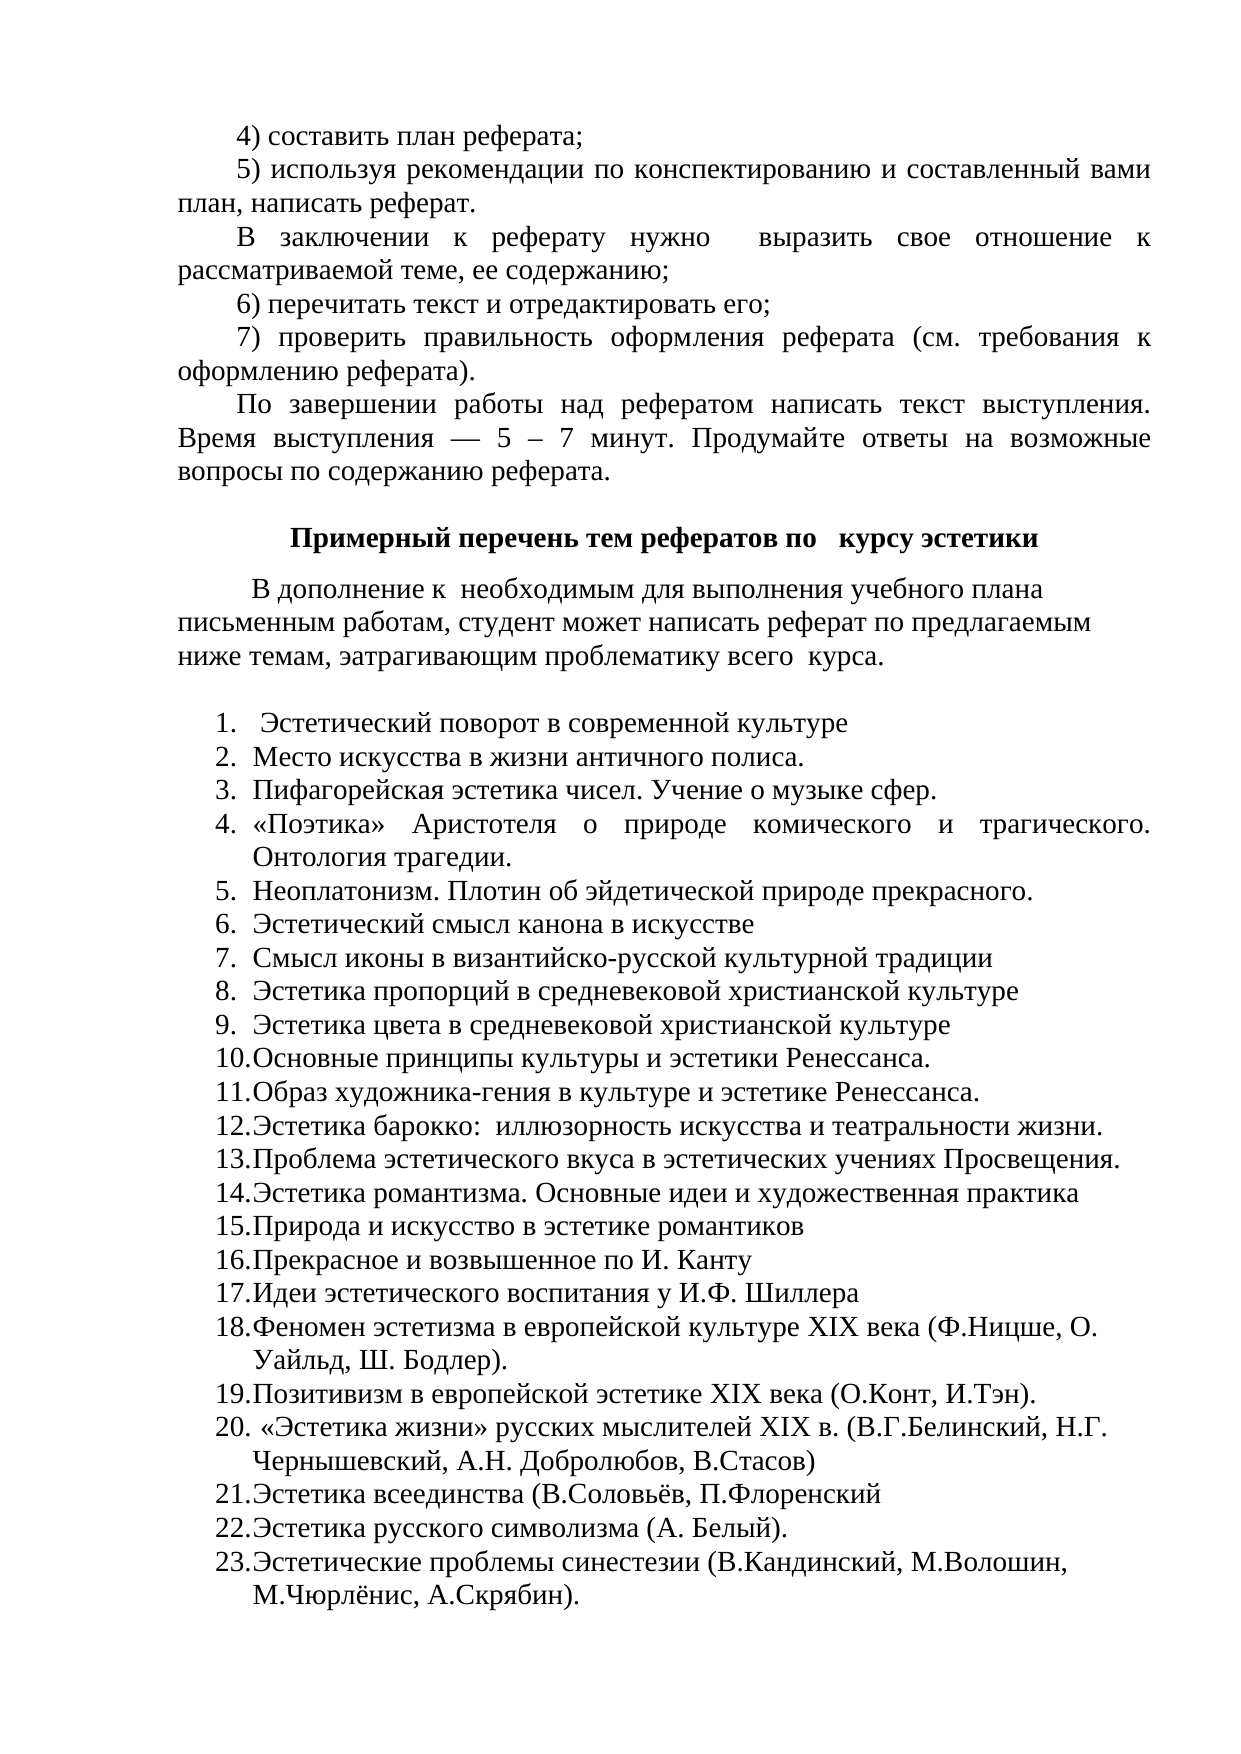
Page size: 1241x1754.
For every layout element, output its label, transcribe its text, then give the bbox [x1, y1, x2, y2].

list Пифагорейская эстетика чисел. Учение о музыке сфер. [215, 772, 1152, 806]
list Эстетика барокко: иллюзорность искусства и театральности жизни. [215, 1108, 1152, 1141]
text В дополнение к необходимым для выполнения учебного плана письменным работам, студент может написать реферат по предлагаемым ниже темам, эатрагивающим проблематику всего курса. [177, 571, 1152, 672]
text По завершении работы над рефератом написать текст выступления. Время выступления — 5 – 7 минут. Продумайте ответы на возможные вопросы по содержанию реферата. [177, 386, 1152, 487]
list Эстетический поворот в современной культуре [215, 705, 1152, 739]
text 5) используя рекомендации по конспектированию и составленный вами план, написать реферат. [177, 152, 1152, 219]
list Неоплатонизм. Плотин об эйдетической природе прекрасного. [215, 873, 1152, 906]
list Эстетический смысл канона в искусстве [215, 906, 1152, 940]
list Эстетика романтизма. Основные идеи и художественная практика [215, 1175, 1152, 1208]
list «Эстетика жизни» русских мыслителей XIX в. (В.Г.Белинский, Н.Г. Чернышевский, А.Н. Добролюбов, В.Стасов) [215, 1409, 1152, 1477]
list Эстетика цвета в средневековой христианской культуре [215, 1007, 1152, 1041]
list Эстетические проблемы синестезии (В.Кандинский, М.Волошин, М.Чюрлёнис, А.Скрябин). [215, 1544, 1152, 1611]
list Образ художника-гения в культуре и эстетике Ренессанса. [215, 1074, 1152, 1108]
list «Поэтика» Аристотеля о природе комического и трагического. Онтология трагедии. [215, 806, 1152, 873]
list Прекрасное и возвышенное по И. Канту [215, 1242, 1152, 1275]
text Примерный перечень тем рефератов по курсу эстетики [177, 521, 1152, 554]
list Проблема эстетического вкуса в эстетических учениях Просвещения. [215, 1141, 1152, 1175]
list Основные принципы культуры и эстетики Ренессанса. [215, 1041, 1152, 1074]
list Феномен эстетизма в европейской культуре XIX века (Ф.Ницше, О. Уайльд, Ш. Бодлер). [215, 1309, 1152, 1376]
text В заключении к реферату нужно выразить свое отношение к рассматриваемой теме, ее содержанию; [177, 219, 1152, 286]
list Эстетика пропорций в средневековой христианской культуре [215, 973, 1152, 1007]
text 6) перечитать текст и отредактировать его; [177, 286, 1152, 319]
text 4) составить план реферата; [177, 118, 1152, 152]
list Эстетика всеединства (В.Соловьёв, П.Флоренский [215, 1477, 1152, 1510]
text 7) проверить правильность оформления реферата (см. требования к оформлению реферата). [177, 319, 1152, 386]
list Смысл иконы в византийско-русской культурной традиции [215, 940, 1152, 973]
list Эстетика русского символизма (А. Белый). [215, 1510, 1152, 1544]
list Идеи эстетического воспитания у И.Ф. Шиллера [215, 1275, 1152, 1309]
list Позитивизм в европейской эстетике XIX века (О.Конт, И.Тэн). [215, 1376, 1152, 1409]
list Место искусства в жизни античного полиса. [215, 739, 1152, 772]
list Природа и искусство в эстетике романтиков [215, 1208, 1152, 1242]
